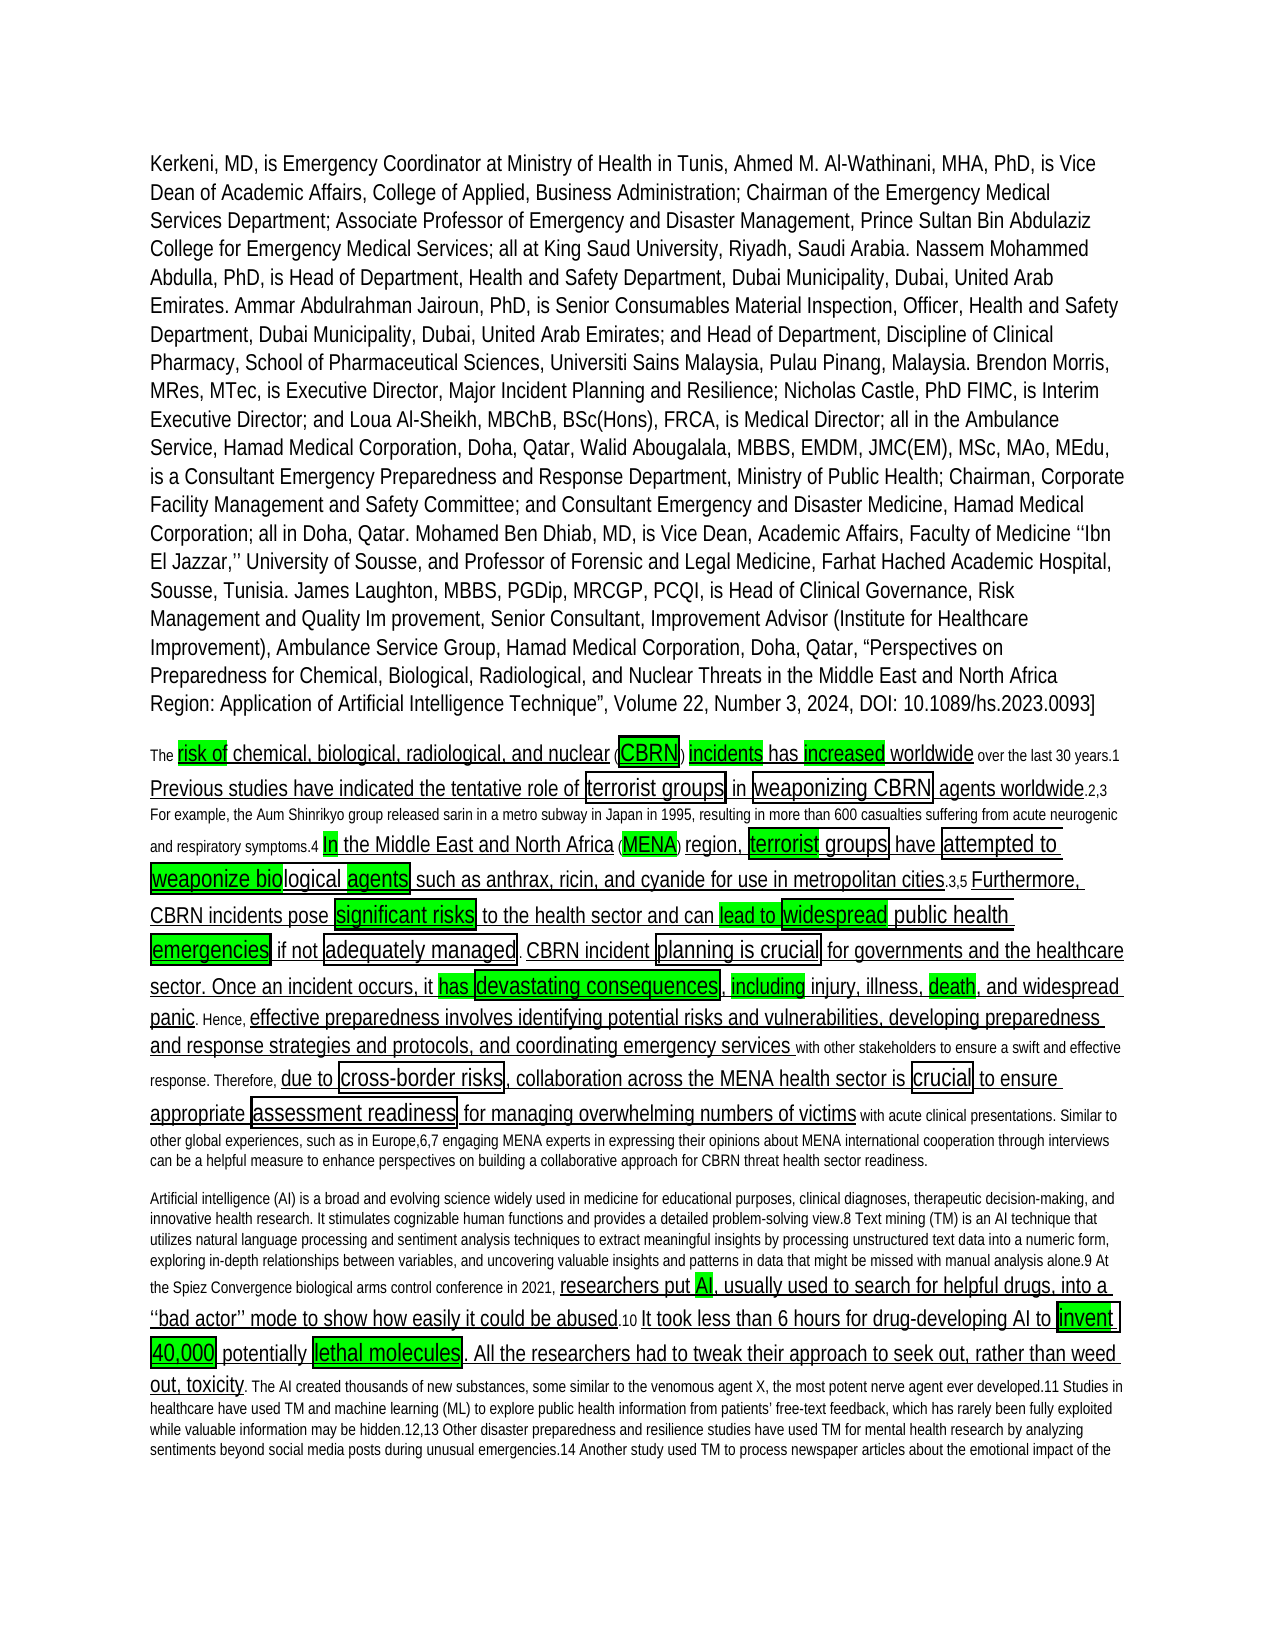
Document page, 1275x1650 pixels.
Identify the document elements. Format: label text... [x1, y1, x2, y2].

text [150, 150, 1125, 717]
text The risk of chemical, biological, radiological, and nuclear (CBRN) incidents has increased worldwide over the last 30 years.1 Previous studies have indicated the tentative role of terrorist groups in weaponizing CBRN agents worldwide.2,3 For example, the Aum Shinrikyo group released sarin in a metro subway in Japan in 1995, resulting in more than 600 casualties suffering from acute neurogenic and respiratory symptoms.4 In the Middle East and North Africa (MENA) region, terrorist groups have attempted to weaponize biological agents such as anthrax, ricin, and cyanide for use in metropolitan cities.3,5 Furthermore, CBRN incidents pose significant risks to the health sector and can lead to widespread public health emergencies if not adequately managed. CBRN incident planning is crucial for governments and the healthcare sector. Once an incident occurs, it has devastating consequences, including injury, illness, death, and widespread panic. Hence, effective preparedness involves identifying potential risks and vulnerabilities, developing preparedness and response strategies and protocols, and coordinating emergency services with other stakeholders to ensure a swift and effective response. Therefore, due to cross-border risks, collaboration across the MENA health sector is crucial to ensure appropriate assessment readiness for managing overwhelming numbers of victims with acute clinical presentations. Similar to other global experiences, such as in Europe,6,7 engaging MENA experts in expressing their opinions about MENA international cooperation through interviews can be a helpful measure to enhance perspectives on building a collaborative approach for CBRN threat health sector readiness. [150, 735, 1125, 1170]
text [150, 1188, 1125, 1459]
